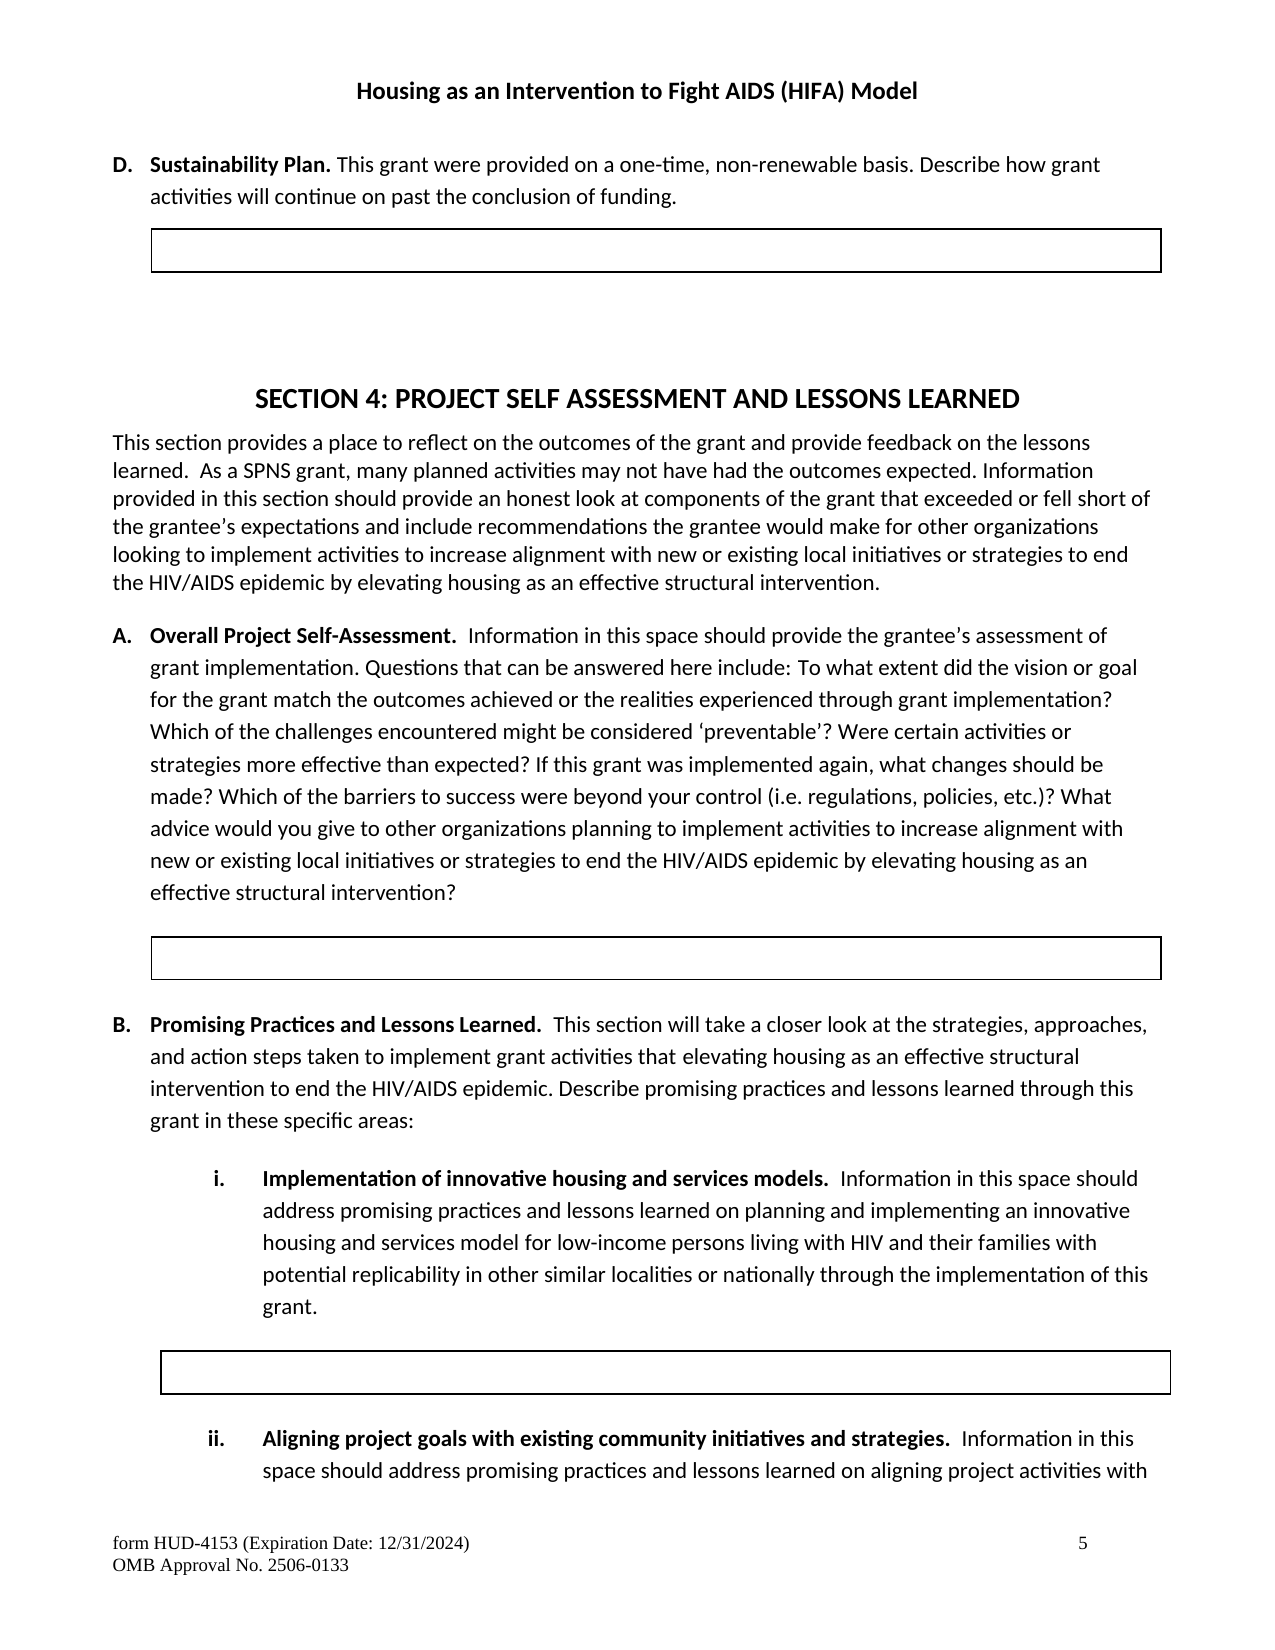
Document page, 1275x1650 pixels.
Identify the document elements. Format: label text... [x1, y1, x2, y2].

subtitle Section 4: Project Self Assessment and Lessons Learned [112, 380, 1162, 415]
list Sustainability Plan. This grant were provided on a one-time, non-renewable basis. Describe how grant activities will continue on past the conclusion of funding. [112, 150, 1162, 210]
list Implementation of innovative housing and services models. Information in this space should address promising practices and lessons learned on planning and implementing an innovative housing and services model for low-income persons living with HIV and their families with potential replicability in other similar localities or nationally through the implementation of this grant. [225, 1164, 1162, 1321]
text This section provides a place to reflect on the outcomes of the grant and provide feedback on the lessons learned. As a SPNS grant, many planned activities may not have had the outcomes expected. Information provided in this section should provide an honest look at components of the grant that exceeded or fell short of the grantee’s expectations and include recommendations the grantee would make for other organizations looking to implement activities to increase alignment with new or existing local initiatives or strategies to end the HIV/AIDS epidemic by elevating housing as an effective structural intervention. [112, 428, 1162, 596]
list Promising Practices and Lessons Learned. This section will take a closer look at the strategies, approaches, and action steps taken to implement grant activities that elevating housing as an effective structural intervention to end the HIV/AIDS epidemic. Describe promising practices and lessons learned through this grant in these specific areas: [112, 1010, 1162, 1134]
list Overall Project Self-Assessment. Information in this space should provide the grantee’s assessment of grant implementation. Questions that can be answered here include: To what extent did the vision or goal for the grant match the outcomes achieved or the realities experienced through grant implementation? Which of the challenges encountered might be considered ‘preventable’? Were certain activities or strategies more effective than expected? If this grant was implemented again, what changes should be made? Which of the barriers to success were beyond your control (i.e. regulations, policies, etc.)? What advice would you give to other organizations planning to implement activities to increase alignment with new or existing local initiatives or strategies to end the HIV/AIDS epidemic by elevating housing as an effective structural intervention? [112, 621, 1162, 906]
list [225, 1424, 1162, 1484]
